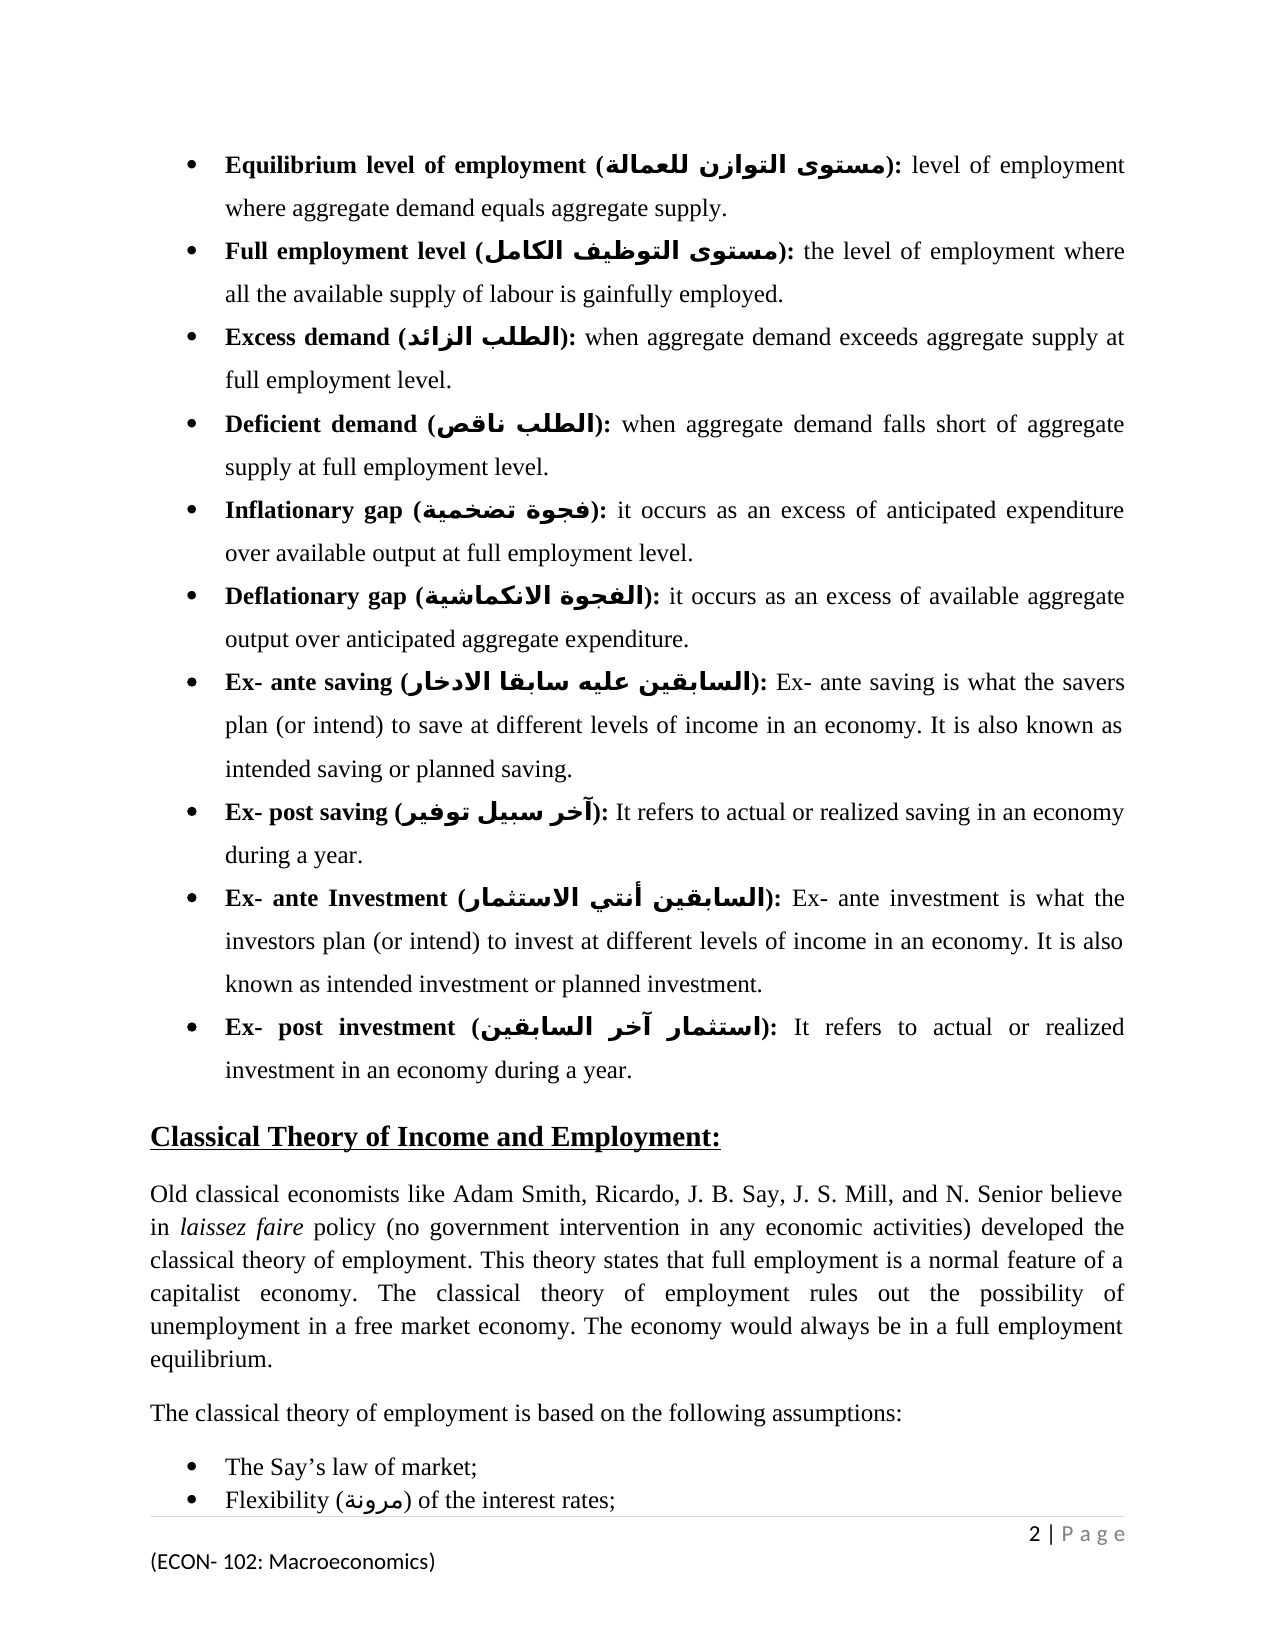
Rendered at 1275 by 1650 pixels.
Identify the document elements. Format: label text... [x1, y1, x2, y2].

list Ex- post investment (استثمار آخر السابقين): It refers to actual or realized investment in an economy during a year. [187, 1012, 1125, 1084]
list Flexibility (مرونة) of the interest rates; [187, 1485, 1125, 1513]
list Inflationary gap (فجوة تضخمية): it occurs as an excess of anticipated expenditure over available output at full employment level. [187, 495, 1125, 567]
list The Say’s law of market; [187, 1452, 1125, 1481]
list Ex- ante Investment (السابقين أنتي الاستثمار): Ex- ante investment is what the investors plan (or intend) to invest at different levels of income in an economy. It is also known as intended investment or planned investment. [187, 883, 1125, 998]
list Deflationary gap (الفجوة الانكماشية): it occurs as an excess of available aggregate output over anticipated aggregate expenditure. [187, 581, 1125, 653]
list Equilibrium level of employment (مستوى التوازن للعمالة): level of employment where aggregate demand equals aggregate supply. [187, 150, 1125, 222]
list Deficient demand (الطلب ناقص): when aggregate demand falls short of aggregate supply at full employment level. [187, 409, 1125, 481]
text The classical theory of employment is based on the following assumptions: [150, 1398, 1125, 1427]
text Classical Theory of Income and Employment: [150, 1119, 1125, 1153]
list Excess demand (الطلب الزائد): when aggregate demand exceeds aggregate supply at full employment level. [187, 322, 1125, 394]
list Full employment level (مستوى التوظيف الكامل): the level of employment where all the available supply of labour is gainfully employed. [187, 236, 1125, 308]
list Ex- ante saving (السابقين عليه سابقا الادخار): Ex- ante saving is what the savers plan (or intend) to save at different levels of income in an economy. It is also known as intended saving or planned saving. [187, 667, 1125, 782]
text Old classical economists like Adam Smith, Ricardo, J. B. Say, J. S. Mill, and N. Senior believe in laissez faire policy (no government intervention in any economic activities) developed the classical theory of employment. This theory states that full employment is a normal feature of a capitalist economy. The classical theory of employment rules out the possibility of unemployment in a free market economy. The economy would always be in a full employment equilibrium. [150, 1179, 1125, 1373]
list Ex- post saving (آخر سبيل توفير): It refers to actual or realized saving in an economy during a year. [187, 797, 1125, 869]
